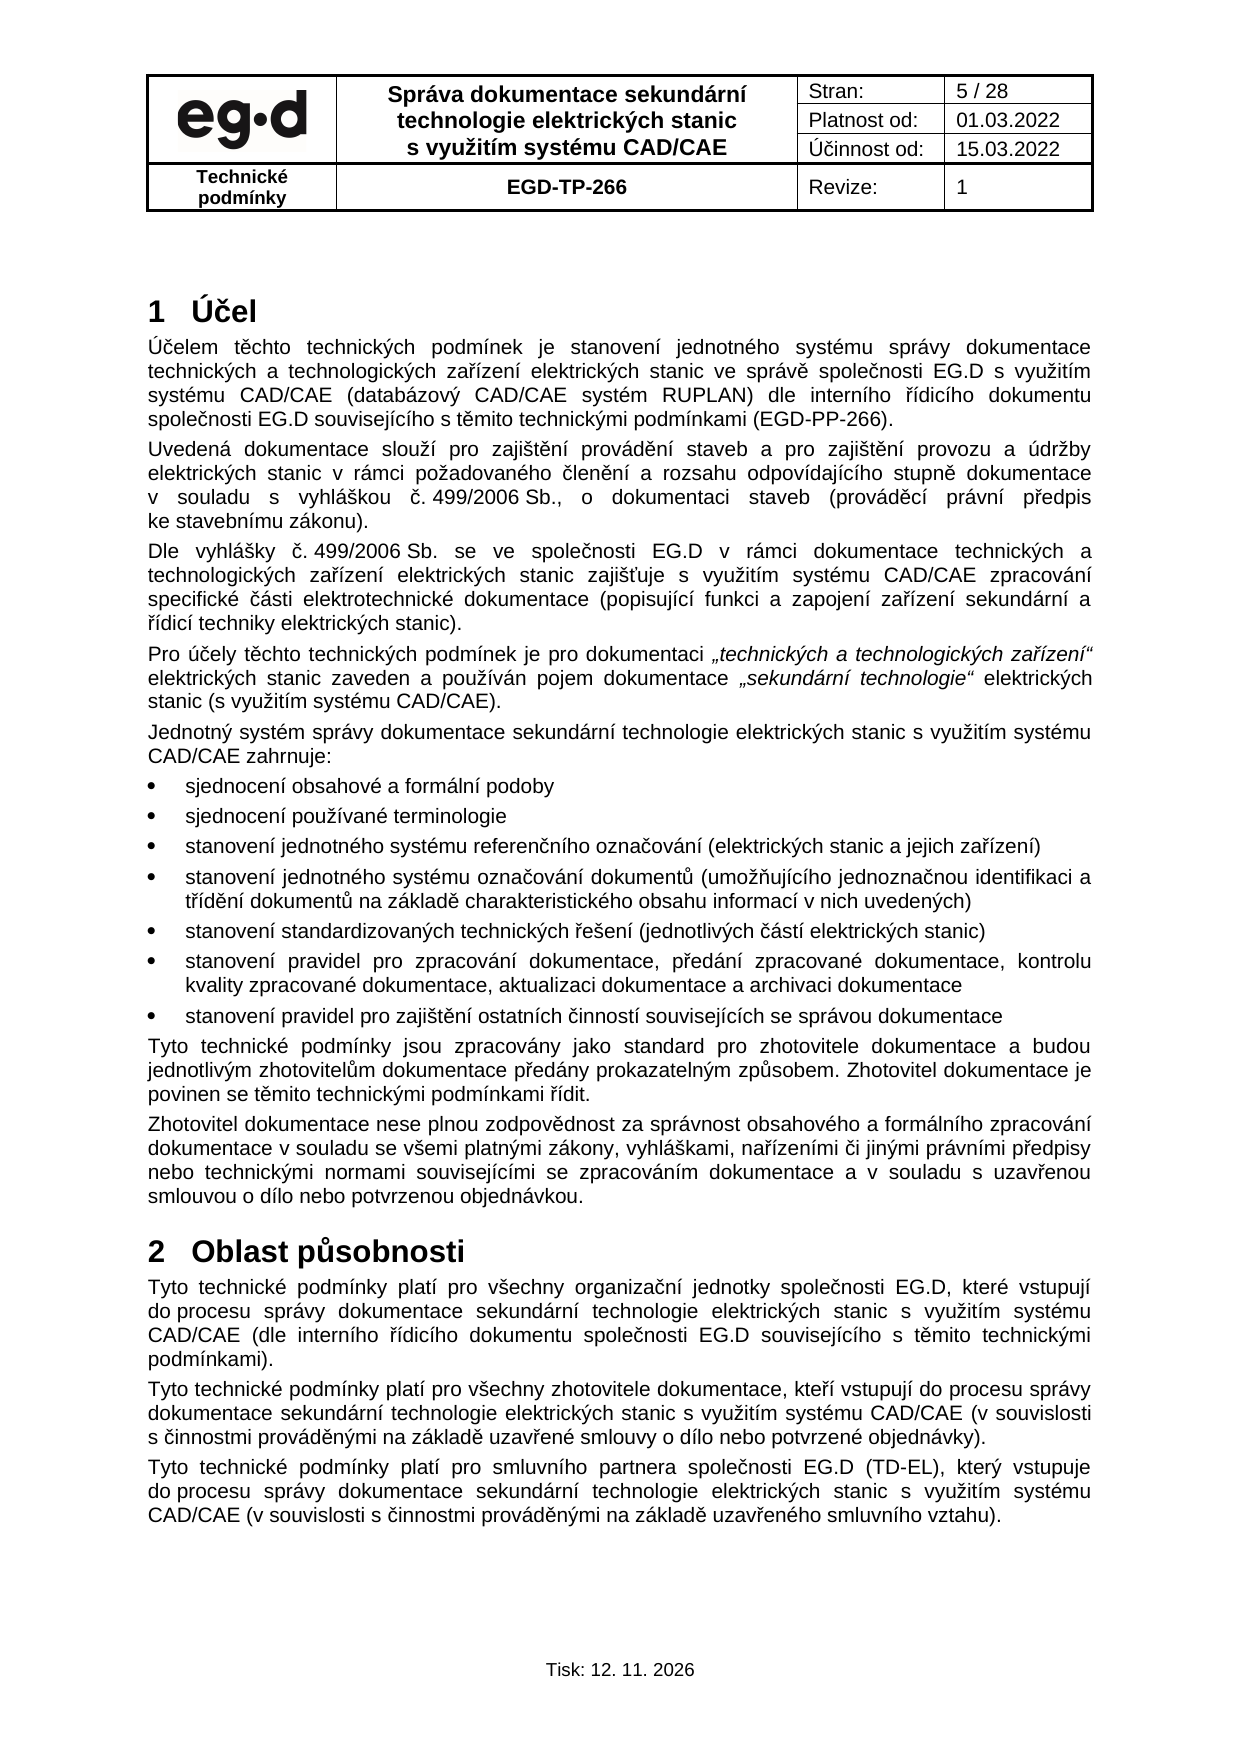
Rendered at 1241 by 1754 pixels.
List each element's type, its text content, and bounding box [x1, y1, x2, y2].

text Účelem těchto technických podmínek je stanovení jednotného systému správy dokumentace technických a technologických zařízení elektrických stanic ve správě společnosti EG.D s využitím systému CAD/CAE (databázový CAD/CAE systém RUPLAN) dle interního řídicího dokumentu společnosti EG.D souvisejícího s těmito technickými podmínkami (EGD-PP-266). [148, 335, 1092, 431]
text Dle vyhlášky č. 499/2006 Sb. se ve společnosti EG.D v rámci dokumentace technických a technologických zařízení elektrických stanic zajišťuje s využitím systému CAD/CAE zpracování specifické části elektrotechnické dokumentace (popisující funkci a zapojení zařízení sekundární a řídicí techniky elektrických stanic). [148, 539, 1092, 635]
text stanovení pravidel pro zpracování dokumentace, předání zpracované dokumentace, kontrolu kvality zpracované dokumentace, aktualizaci dokumentace a archivaci dokumentace [148, 949, 1092, 997]
text Pro účely těchto technických podmínek je pro dokumentaci „technických a technologických zařízení“ elektrických stanic zaveden a používán pojem dokumentace „sekundární technologie“ elektrických stanic (s využitím systému CAD/CAE). [148, 641, 1092, 713]
text Tyto technické podmínky jsou zpracovány jako standard pro zhotovitele dokumentace a budou jednotlivým zhotovitelům dokumentace předány prokazatelným způsobem. Zhotovitel dokumentace je povinen se těmito technickými podmínkami řídit. [148, 1034, 1092, 1106]
text Tyto technické podmínky platí pro smluvního partnera společnosti EG.D (TD-EL), který vstupuje do procesu správy dokumentace sekundární technologie elektrických stanic s využitím systému CAD/CAE (v souvislosti s činnostmi prováděnými na základě uzavřeného smluvního vztahu). [148, 1455, 1092, 1527]
text sjednocení obsahové a formální podoby [148, 774, 1092, 798]
picture [177, 90, 307, 152]
text Uvedená dokumentace slouží pro zajištění provádění staveb a pro zajištění provozu a údržby elektrických stanic v rámci požadovaného členění a rozsahu odpovídajícího stupně dokumentace v souladu s vyhláškou č. 499/2006 Sb., o dokumentaci staveb (prováděcí právní předpis ke stavebnímu zákonu). [148, 437, 1092, 533]
text Jednotný systém správy dokumentace sekundární technologie elektrických stanic s využitím systému CAD/CAE zahrnuje: [148, 719, 1092, 767]
text Tyto technické podmínky platí pro všechny zhotovitele dokumentace, kteří vstupují do procesu správy dokumentace sekundární technologie elektrických stanic s využitím systému CAD/CAE (v souvislosti s činnostmi prováděnými na základě uzavřené smlouvy o dílo nebo potvrzené objednávky). [148, 1377, 1092, 1449]
text stanovení jednotného systému referenčního označování (elektrických stanic a jejich zařízení) [148, 834, 1092, 858]
text Zhotovitel dokumentace nese plnou zodpovědnost za správnost obsahového a formálního zpracování dokumentace v souladu se všemi platnými zákony, vyhláškami, nařízeními či jinými právními předpisy nebo technickými normami souvisejícími se zpracováním dokumentace a v souladu s uzavřenou smlouvou o dílo nebo potvrzenou objednávkou. [148, 1112, 1092, 1208]
subtitle Oblast působnosti [148, 1233, 1092, 1269]
text Tyto technické podmínky platí pro všechny organizační jednotky společnosti EG.D, které vstupují do procesu správy dokumentace sekundární technologie elektrických stanic s využitím systému CAD/CAE (dle interního řídicího dokumentu společnosti EG.D souvisejícího s těmito technickými podmínkami). [148, 1275, 1092, 1371]
text stanovení standardizovaných technických řešení (jednotlivých částí elektrických stanic) [148, 919, 1092, 943]
text sjednocení používané terminologie [148, 804, 1092, 828]
subtitle Účel [148, 293, 1092, 329]
text stanovení jednotného systému označování dokumentů (umožňujícího jednoznačnou identifikaci a třídění dokumentů na základě charakteristického obsahu informací v nich uvedených) [148, 864, 1092, 913]
text stanovení pravidel pro zajištění ostatních činností souvisejících se správou dokumentace [148, 1003, 1092, 1027]
